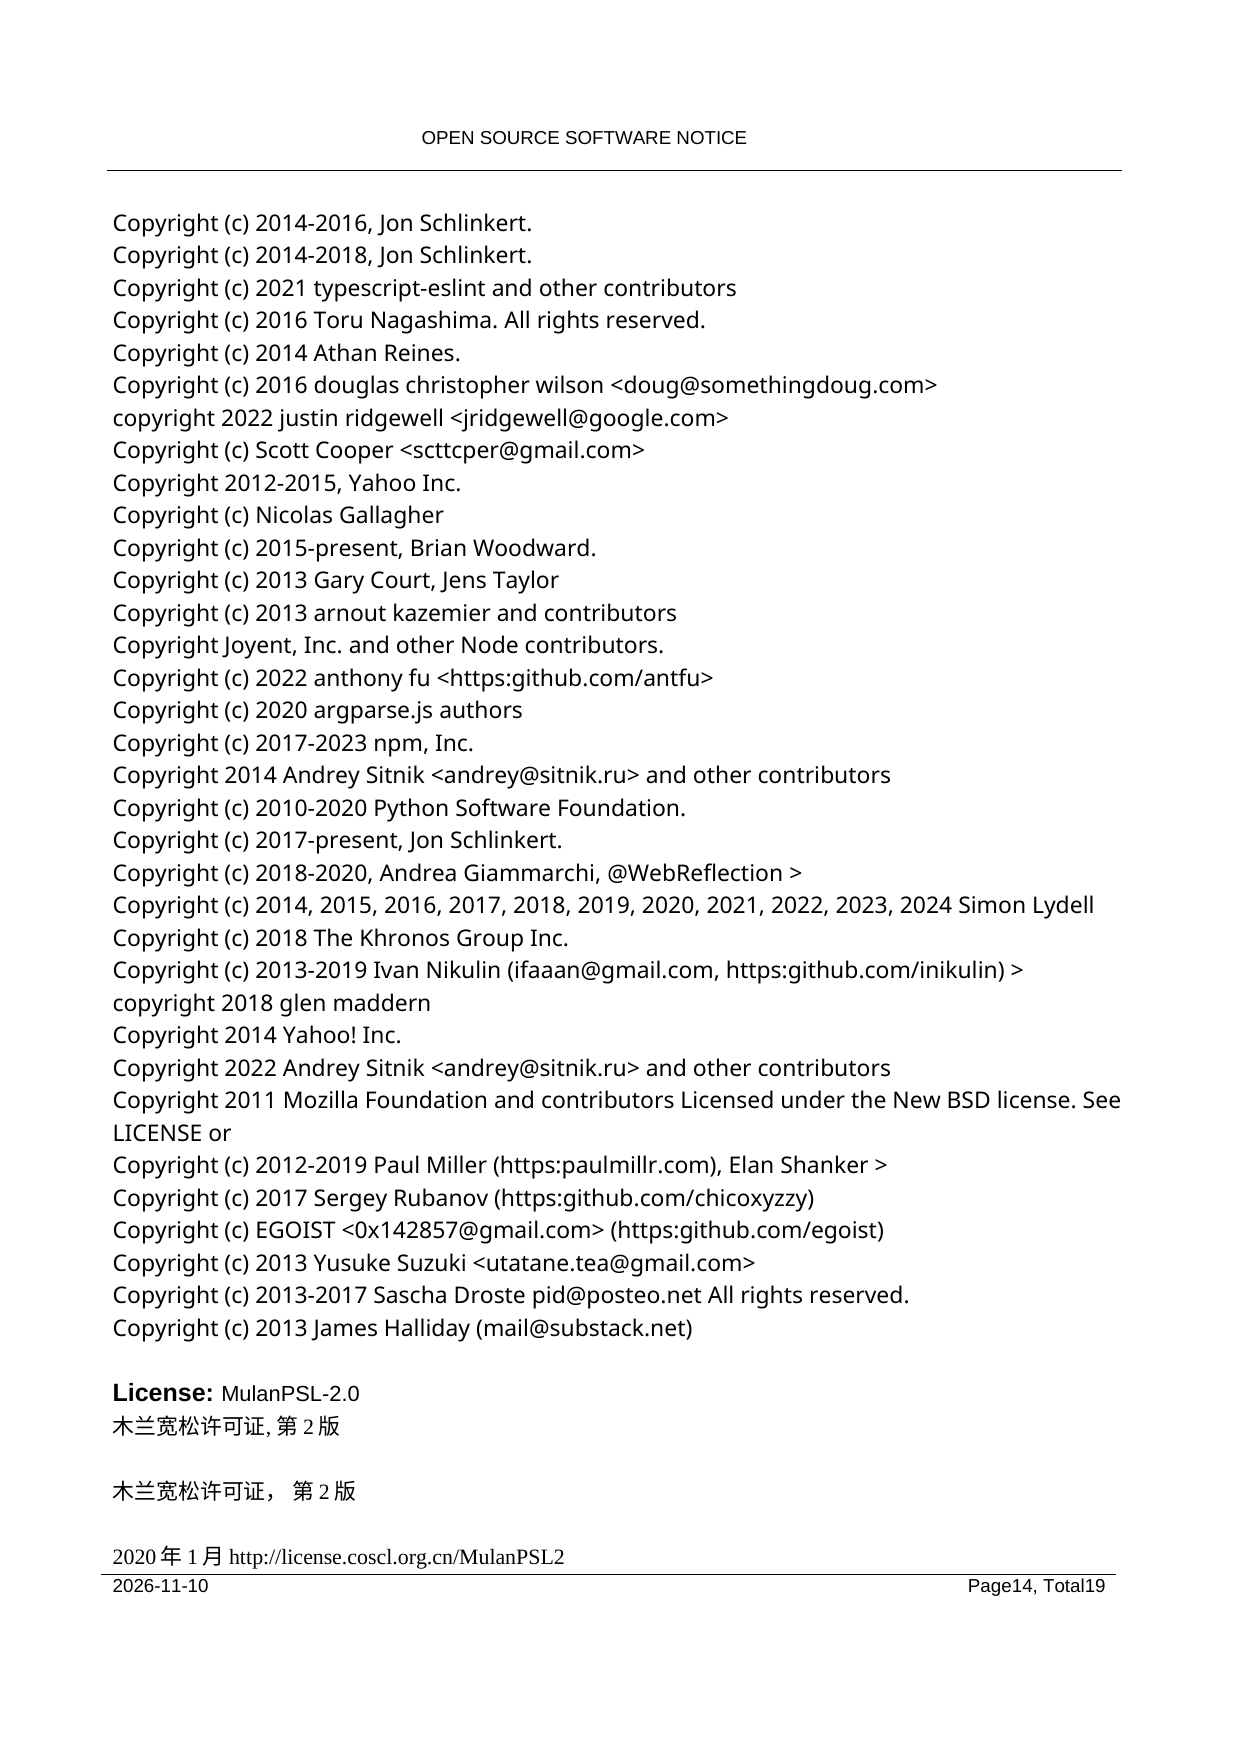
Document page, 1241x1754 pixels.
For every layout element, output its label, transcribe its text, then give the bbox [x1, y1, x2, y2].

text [112, 206, 1128, 1376]
text License: MulanPSL-2.0 [112, 1376, 1128, 1409]
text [112, 1409, 1128, 1571]
